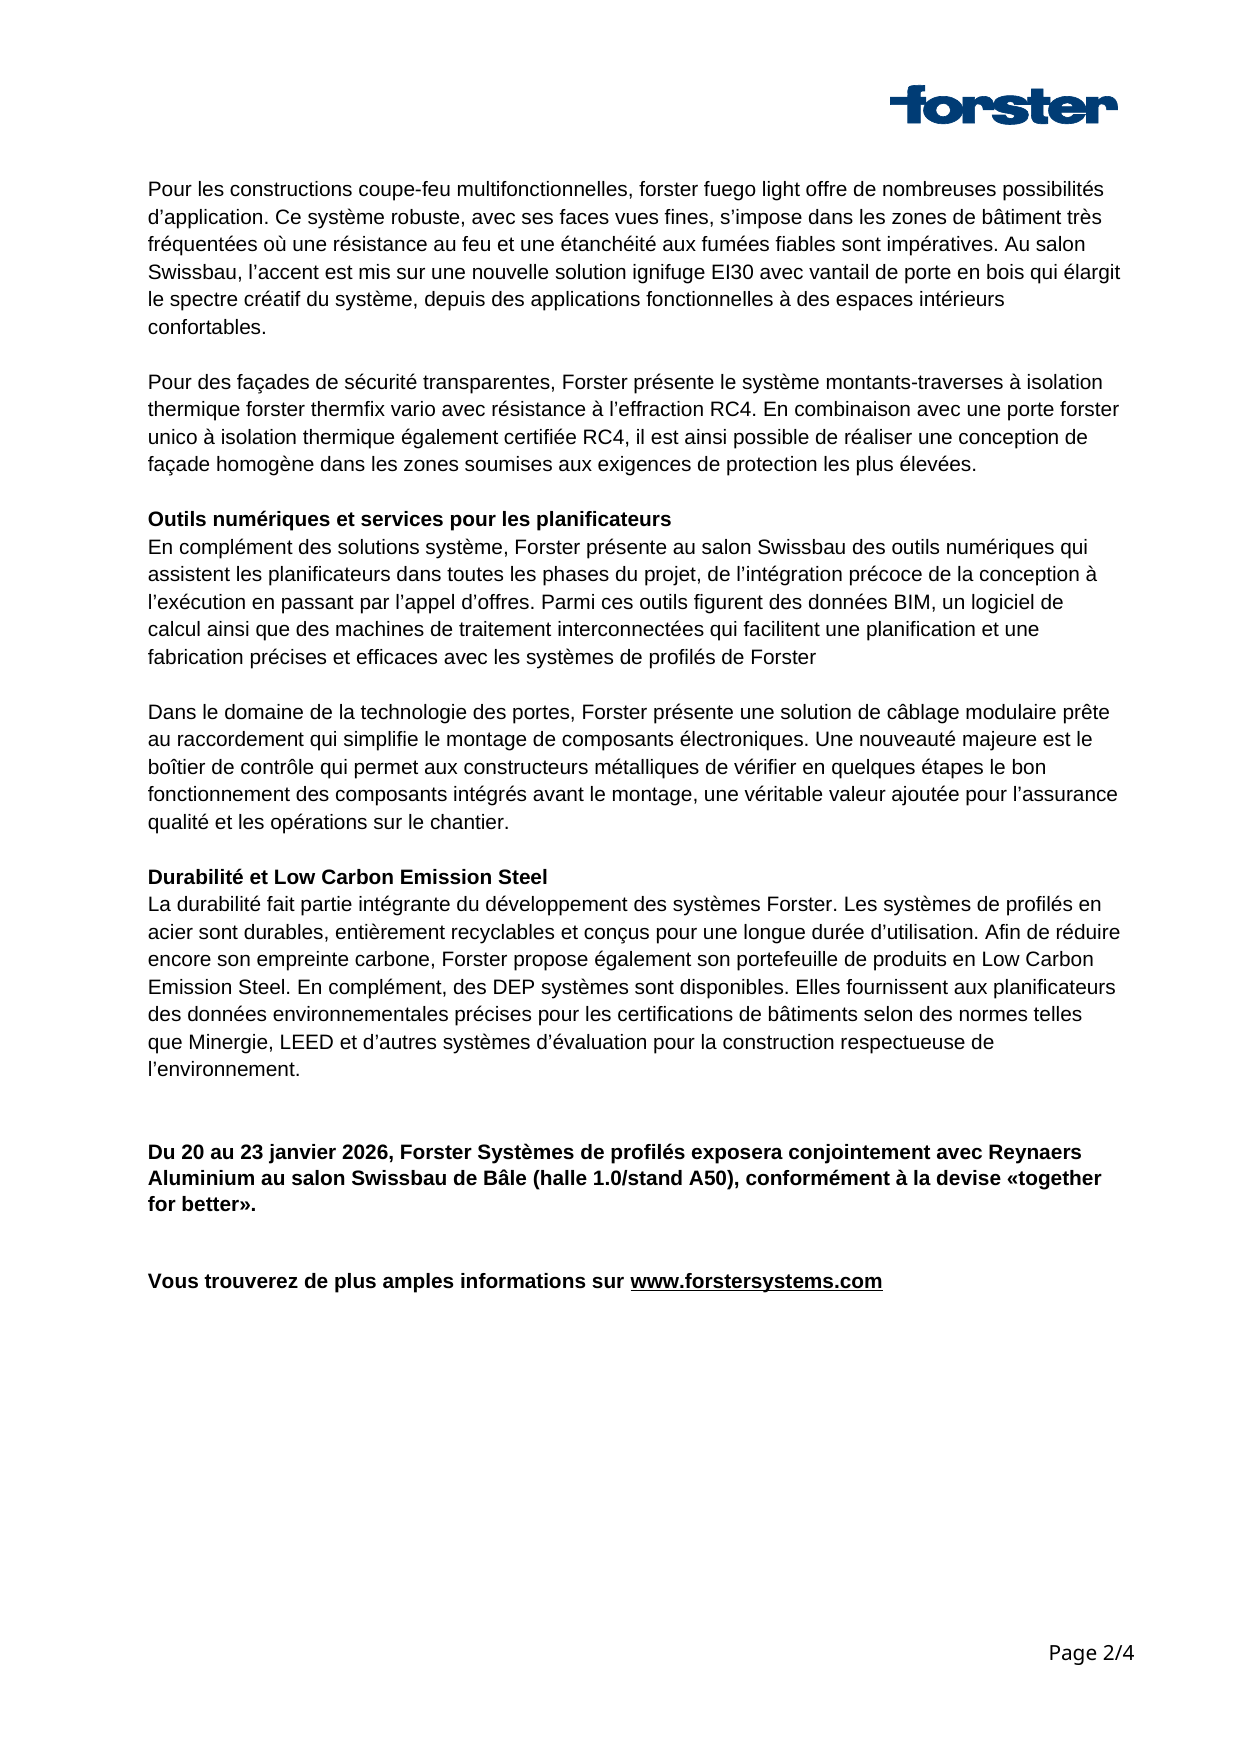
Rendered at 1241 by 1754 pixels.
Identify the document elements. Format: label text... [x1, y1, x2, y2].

text Pour les constructions coupe-feu multifonctionnelles, forster fuego light offre de nombreuses possibilités d’application. Ce système robuste, avec ses faces vues fines, s’impose dans les zones de bâtiment très fréquentées où une résistance au feu et une étanchéité aux fumées fiables sont impératives. Au salon Swissbau, l’accent est mis sur une nouvelle solution ignifuge EI30 avec vantail de porte en bois qui élargit le spectre créatif du système, depuis des applications fonctionnelles à des espaces intérieurs confortables. [148, 177, 1122, 339]
text Dans le domaine de la technologie des portes, Forster présente une solution de câblage modulaire prête au raccordement qui simplifie le montage de composants électroniques. Une nouveauté majeure est le boîtier de contrôle qui permet aux constructeurs métalliques de vérifier en quelques étapes le bon fonctionnement des composants intégrés avant le montage, une véritable valeur ajoutée pour l’assurance qualité et les opérations sur le chantier. [148, 700, 1122, 834]
text En complément des solutions système, Forster présente au salon Swissbau des outils numériques qui assistent les planificateurs dans toutes les phases du projet, de l’intégration précoce de la conception à l’exécution en passant par l’appel d’offres. Parmi ces outils figurent des données BIM, un logiciel de calcul ainsi que des machines de traitement interconnectées qui facilitent une planification et une fabrication précises et efficaces avec les systèmes de profilés de Forster [148, 535, 1122, 669]
text Outils numériques et services pour les planificateurs [148, 507, 1122, 531]
text Vous trouverez de plus amples informations sur www.forstersystems.com [148, 1269, 1122, 1293]
text Pour des façades de sécurité transparentes, Forster présente le système montants-traverses à isolation thermique forster thermfix vario avec résistance à l’effraction RC4. En combinaison avec une porte forster unico à isolation thermique également certifiée RC4, il est ainsi possible de réaliser une conception de façade homogène dans les zones soumises aux exigences de protection les plus élevées. [148, 370, 1122, 476]
text Durabilité et Low Carbon Emission Steel [148, 865, 1122, 889]
text Du 20 au 23 janvier 2026, Forster Systèmes de profilés exposera conjointement avec Reynaers Aluminium au salon Swissbau de Bâle (halle 1.0/stand A50), conformément à la devise «together for better». [148, 1140, 1122, 1215]
text La durabilité fait partie intégrante du développement des systèmes Forster. Les systèmes de profilés en acier sont durables, entièrement recyclables et conçus pour une longue durée d’utilisation. Afin de réduire encore son empreinte carbone, Forster propose également son portefeuille de produits en Low Carbon Emission Steel. En complément, des DEP systèmes sont disponibles. Elles fournissent aux planificateurs des données environnementales précises pour les certifications de bâtiments selon des normes telles que Minergie, LEED et d’autres systèmes d’évaluation pour la construction respectueuse de l’environnement. [148, 892, 1122, 1081]
